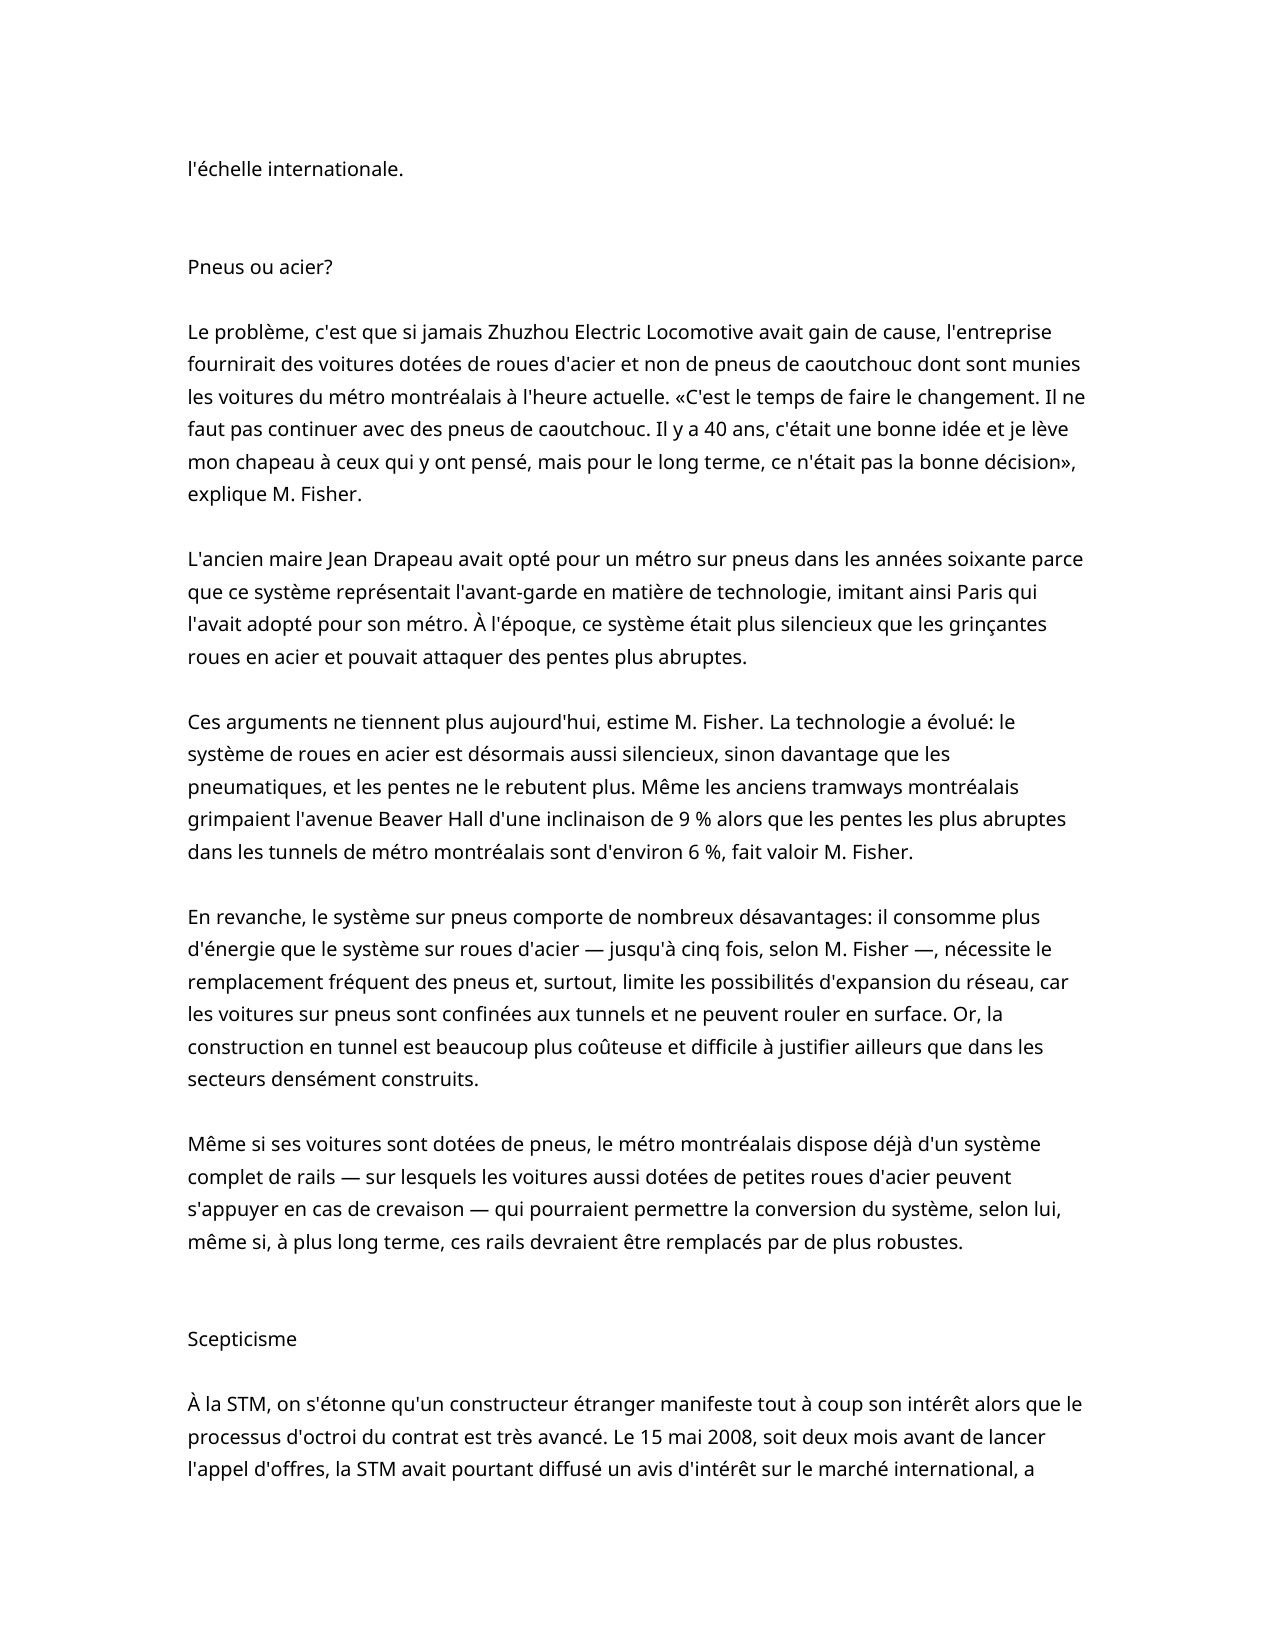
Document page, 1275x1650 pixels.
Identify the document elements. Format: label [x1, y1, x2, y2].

text [187, 150, 1087, 1482]
